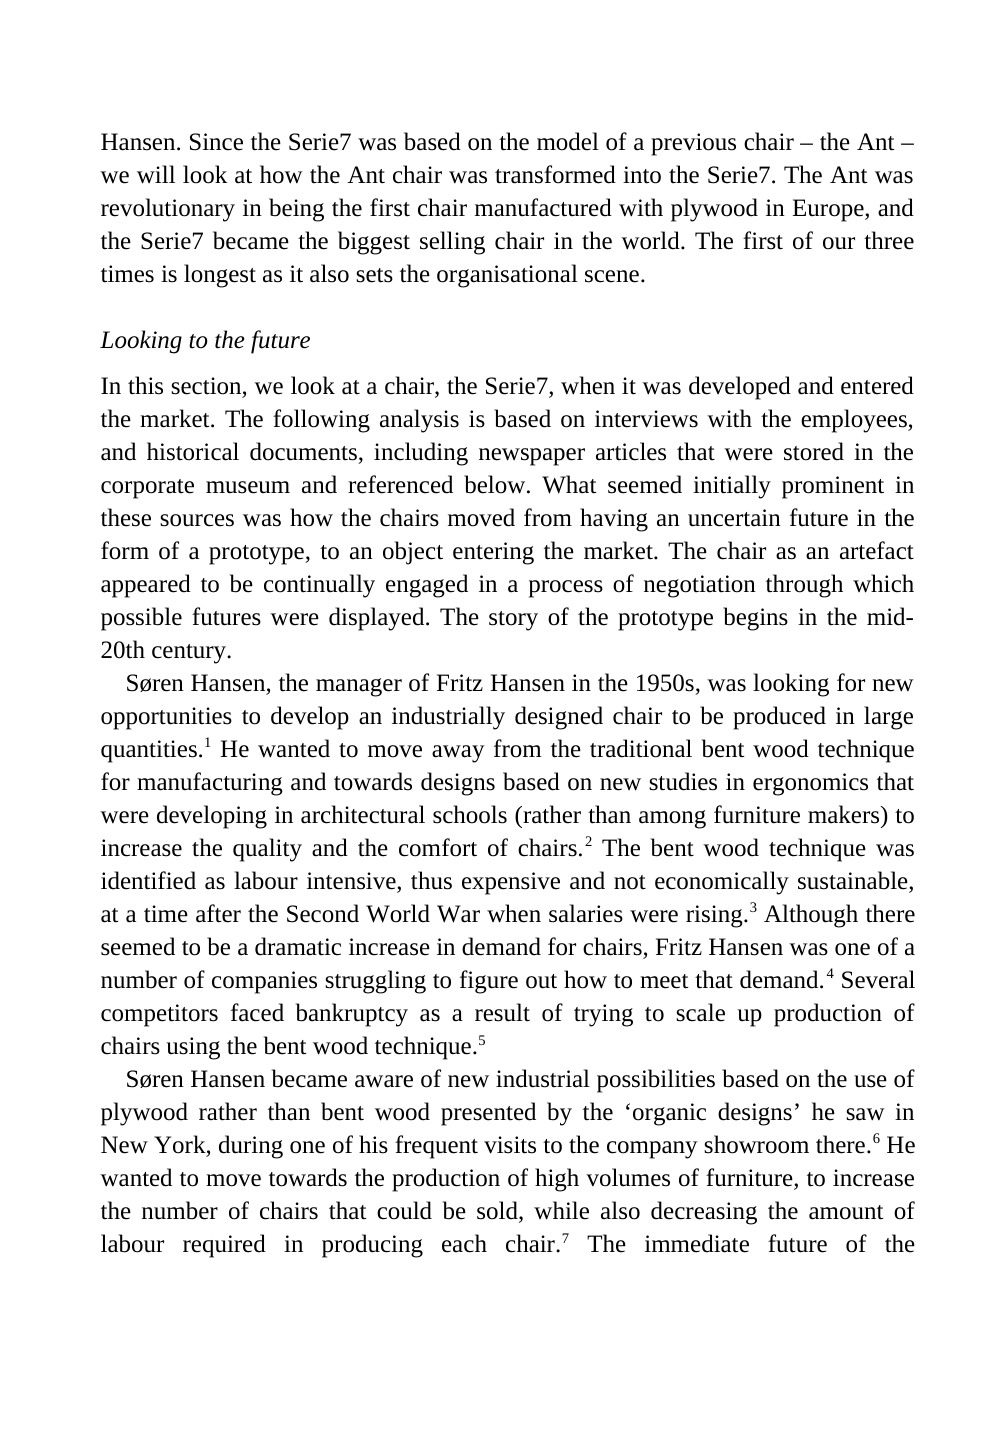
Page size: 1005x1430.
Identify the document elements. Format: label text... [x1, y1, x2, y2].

text In this section, we look at a chair, the Serie7, when it was developed and entered the market. The following analysis is based on interviews with the employees, and historical documents, including newspaper articles that were stored in the corporate museum and referenced below. What seemed initially prominent in these sources was how the chairs moved from having an uncertain future in the form of a prototype, to an object entering the market. The chair as an artefact appeared to be continually engaged in a process of negotiation through which possible futures were displayed. The story of the prototype begins in the mid-20th century. [100, 371, 915, 664]
text Søren Hansen, the manager of Fritz Hansen in the 1950s, was looking for new opportunities to develop an industrially designed chair to be produced in large quantities.1 He wanted to move away from the traditional bent wood technique for manufacturing and towards designs based on new studies in ergonomics that were developing in architectural schools (rather than among furniture makers) to increase the quality and the comfort of chairs.2 The bent wood technique was identified as labour intensive, thus expensive and not economically sustainable, at a time after the Second World War when salaries were rising.3 Although there seemed to be a dramatic increase in demand for chairs, Fritz Hansen was one of a number of companies struggling to figure out how to meet that demand.4 Several competitors faced bankruptcy as a result of trying to scale up production of chairs using the bent wood technique.5 [100, 668, 915, 1060]
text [100, 127, 915, 288]
text Looking to the future [100, 325, 915, 354]
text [100, 1064, 915, 1258]
